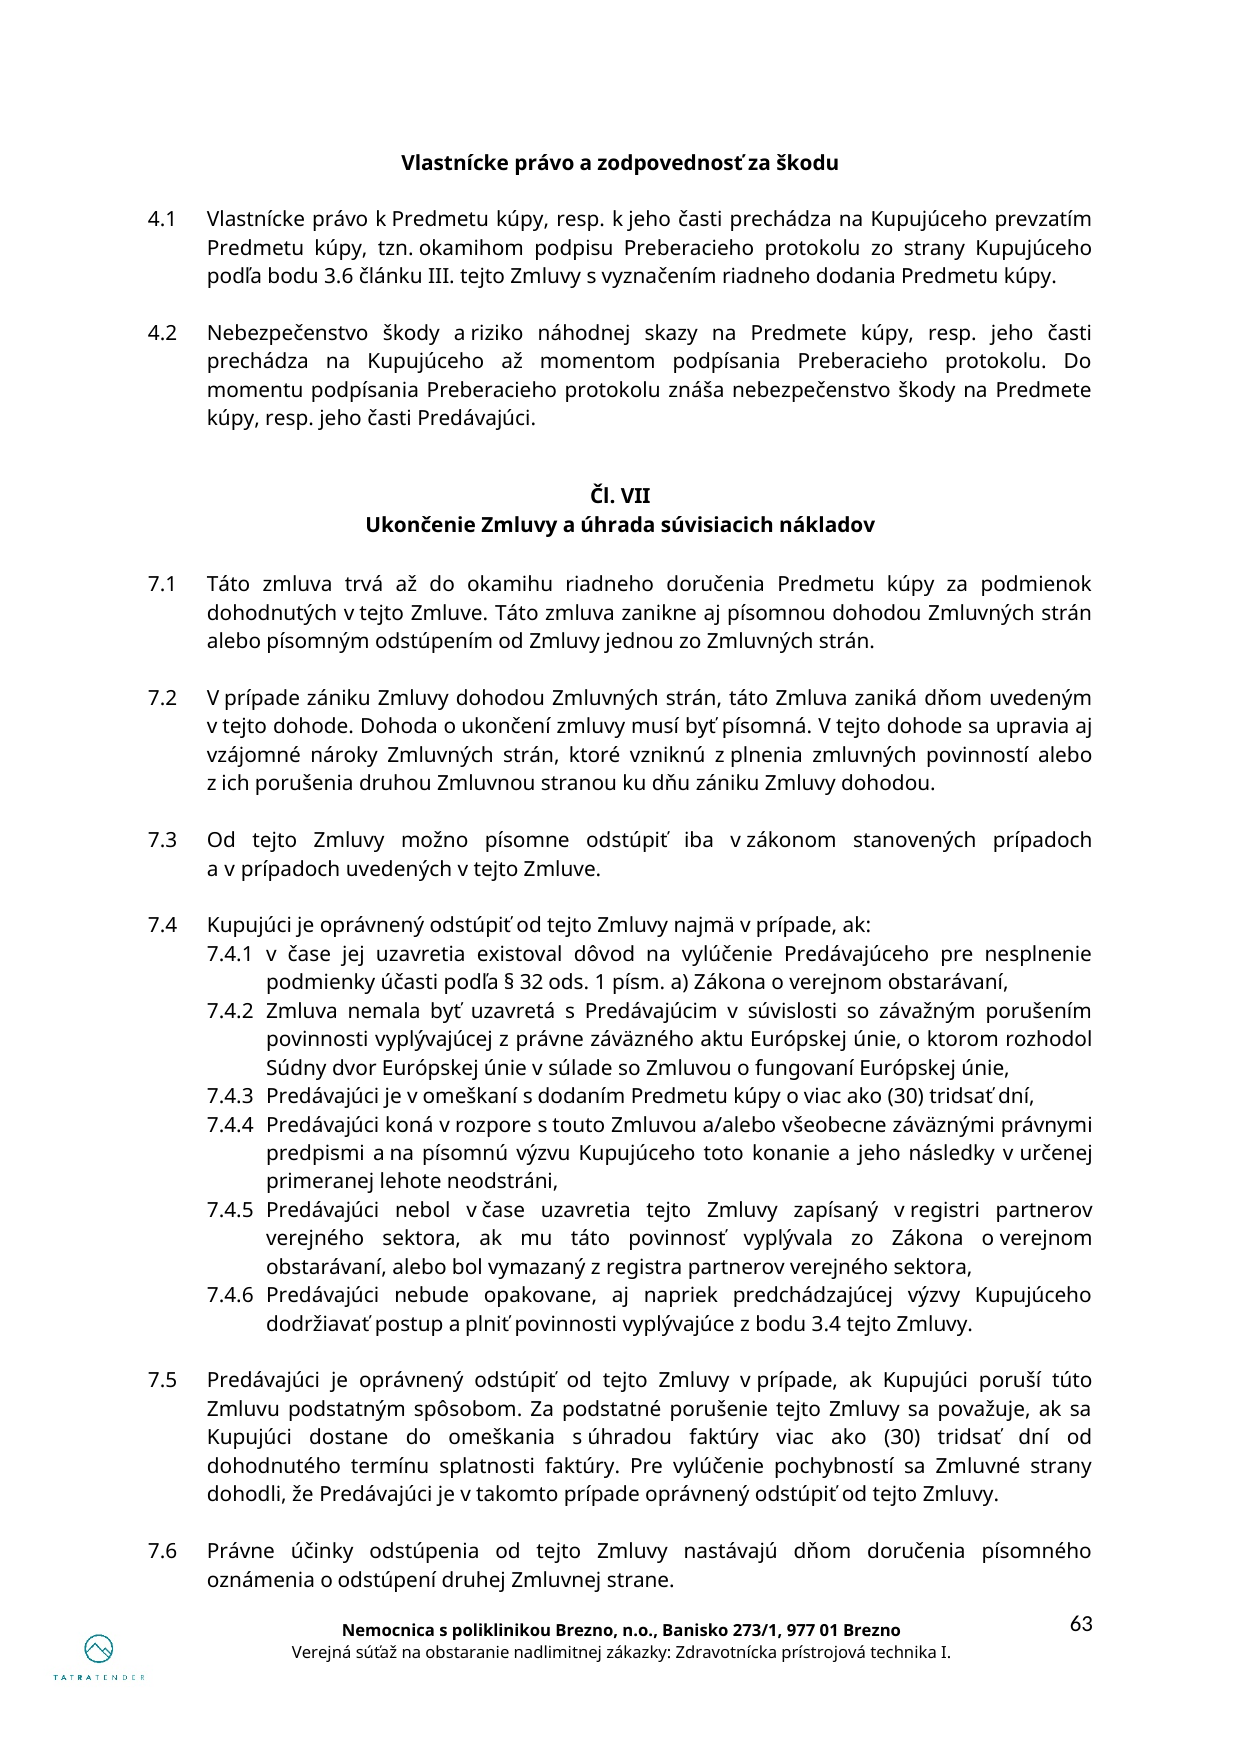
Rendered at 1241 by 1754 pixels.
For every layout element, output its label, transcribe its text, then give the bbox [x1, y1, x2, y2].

list Predávajúci je v omeškaní s dodaním Predmetu kúpy o viac ako (30) tridsať dní, [207, 1081, 1093, 1110]
list Nebezpečenstvo škody a riziko náhodnej skazy na Predmete kúpy, resp. jeho časti prechádza na Kupujúceho až momentom podpísania Preberacieho protokolu. Do momentu podpísania Preberacieho protokolu znáša nebezpečenstvo škody na Predmete kúpy, resp. jeho časti Predávajúci. [148, 318, 1093, 432]
list Predávajúci koná v rozpore s touto Zmluvou a/alebo všeobecne záväznými právnymi predpismi a na písomnú výzvu Kupujúceho toto konanie a jeho následky v určenej primeranej lehote neodstráni, [207, 1110, 1093, 1195]
text Čl. VII [148, 481, 1093, 510]
list Zmluva nemala byť uzavretá s Predávajúcim v súvislosti so závažným porušením povinnosti vyplývajúcej z právne záväzného aktu Európskej únie, o ktorom rozhodol Súdny dvor Európskej únie v súlade so Zmluvou o fungovaní Európskej únie, [207, 996, 1093, 1081]
list V prípade zániku Zmluvy dohodou Zmluvných strán, táto Zmluva zaniká dňom uvedeným v tejto dohode. Dohoda o ukončení zmluvy musí byť písomná. V tejto dohode sa upravia aj vzájomné nároky Zmluvných strán, ktoré vzniknú z plnenia zmluvných povinností alebo z ich porušenia druhou Zmluvnou stranou ku dňu zániku Zmluvy dohodou. [148, 683, 1093, 797]
list Kupujúci je oprávnený odstúpiť od tejto Zmluvy najmä v prípade, ak: [148, 911, 1093, 939]
list Od tejto Zmluvy možno písomne odstúpiť iba v zákonom stanovených prípadoch a v prípadoch uvedených v tejto Zmluve. [148, 825, 1093, 882]
list Táto zmluva trvá až do okamihu riadneho doručenia Predmetu kúpy za podmienok dohodnutých v tejto Zmluve. Táto zmluva zanikne aj písomnou dohodou Zmluvných strán alebo písomným odstúpením od Zmluvy jednou zo Zmluvných strán. [148, 569, 1093, 655]
list Právne účinky odstúpenia od tejto Zmluvy nastávajú dňom doručenia písomného oznámenia o odstúpení druhej Zmluvnej strane. [148, 1536, 1093, 1593]
list v čase jej uzavretia existoval dôvod na vylúčenie Predávajúceho pre nesplnenie podmienky účasti podľa § 32 ods. 1 písm. a) Zákona o verejnom obstarávaní, [207, 939, 1093, 996]
list Predávajúci nebol v čase uzavretia tejto Zmluvy zapísaný v registri partnerov verejného sektora, ak mu táto povinnosť vyplývala zo Zákona o verejnom obstarávaní, alebo bol vymazaný z registra partnerov verejného sektora, [207, 1195, 1093, 1280]
text Vlastnícke právo a zodpovednosť za škodu [148, 148, 1093, 176]
list Predávajúci nebude opakovane, aj napriek predchádzajúcej výzvy Kupujúceho dodržiavať postup a plniť povinnosti vyplývajúce z bodu 3.4 tejto Zmluvy. [207, 1280, 1093, 1337]
text Ukončenie Zmluvy a úhrada súvisiacich nákladov [148, 510, 1093, 538]
list Predávajúci je oprávnený odstúpiť od tejto Zmluvy v prípade, ak Kupujúci poruší túto Zmluvu podstatným spôsobom. Za podstatné porušenie tejto Zmluvy sa považuje, ak sa Kupujúci dostane do omeškania s úhradou faktúry viac ako (30) tridsať dní od dohodnutého termínu splatnosti faktúry. Pre vylúčenie pochybností sa Zmluvné strany dohodli, že Predávajúci je v takomto prípade oprávnený odstúpiť od tejto Zmluvy. [148, 1366, 1093, 1508]
picture [32, 1610, 165, 1704]
list Vlastnícke právo k Predmetu kúpy, resp. k jeho časti prechádza na Kupujúceho prevzatím Predmetu kúpy, tzn. okamihom podpisu Preberacieho protokolu zo strany Kupujúceho podľa bodu 3.6 článku III. tejto Zmluvy s vyznačením riadneho dodania Predmetu kúpy. [148, 204, 1093, 290]
